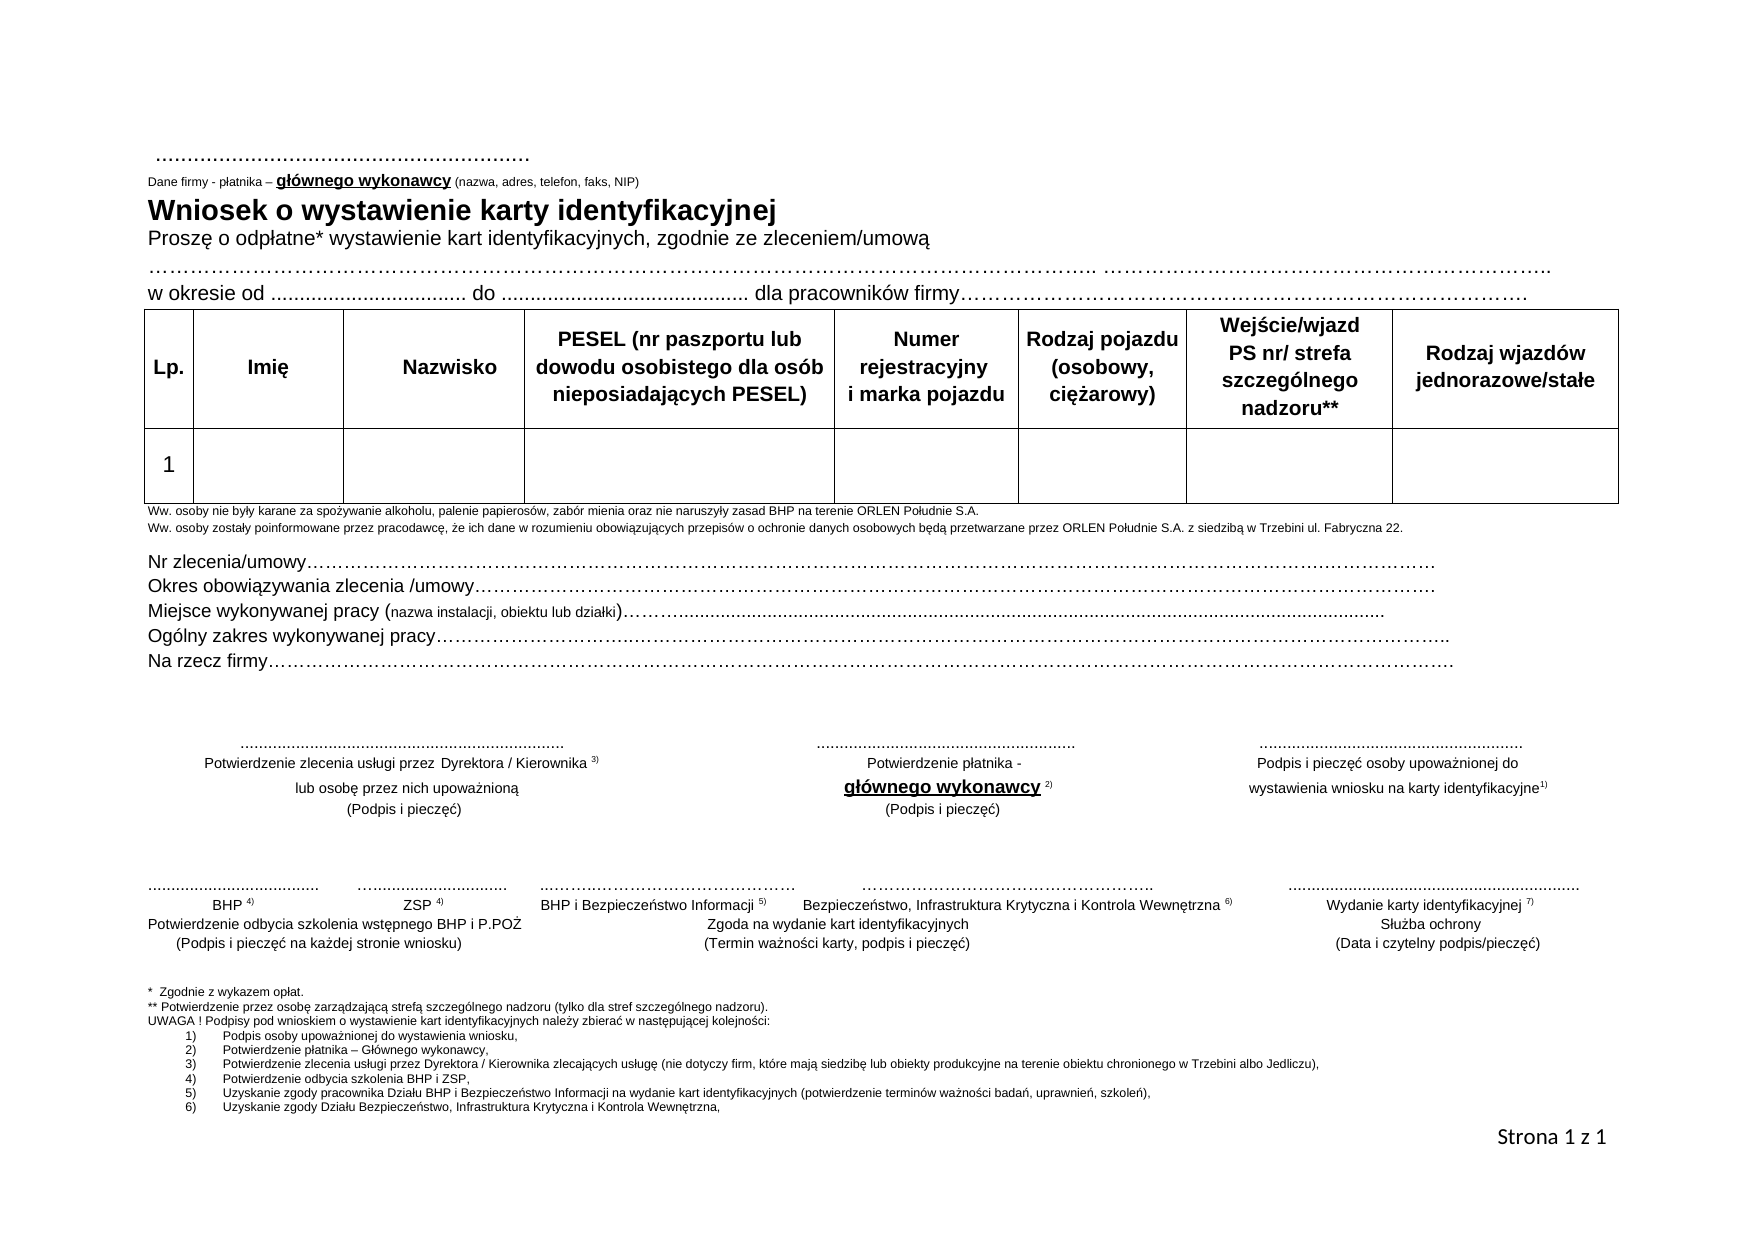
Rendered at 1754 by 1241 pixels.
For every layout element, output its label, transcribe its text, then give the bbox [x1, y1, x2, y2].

table_cell [835, 429, 1018, 503]
text ........................................................... [148, 140, 1606, 166]
table_cell [194, 429, 343, 503]
list Potwierdzenie płatnika – Głównego wykonawcy, [185, 1042, 1606, 1057]
table_header Imię [194, 310, 343, 427]
table_cell [1393, 429, 1618, 503]
text lub osobę przez nich upoważnioną głównego wykonawcy 2) wystawienia wniosku na karty identyfikacyjne1) [148, 776, 1606, 797]
table_header Rodzaj wjazdów jednorazowe/stałe [1393, 310, 1618, 427]
text BHP 4) ZSP 4) BHP i Bezpieczeństwo Informacji 5) Bezpieczeństwo, Infrastruktura Krytyczna i Kontrola Wewnętrzna 6) Wydanie karty identyfikacyjnej 7) [148, 897, 1606, 913]
table_header Numer rejestracyjny i marka pojazdu [835, 310, 1018, 427]
list Potwierdzenie zlecenia usługi przez Dyrektora / Kierownika zlecających usługę (nie dotyczy firm, które mają siedzibę lub obiekty produkcyjne na terenie obiektu chronionego w Trzebini albo Jedliczu), [185, 1057, 1606, 1071]
table_cell [1187, 429, 1392, 503]
text Na rzecz firmy………………………………………………………………………………………………………………………………………………………………………. [148, 649, 1606, 671]
text Ww. osoby zostały poinformowane przez pracodawcę, że ich dane w rozumieniu obowiązujących przepisów o ochronie danych osobowych będą przetwarzane przez ORLEN Południe S.A. z siedzibą w Trzebini ul. Fabryczna 22. [148, 520, 1606, 534]
text Potwierdzenie zlecenia usługi przez Dyrektora / Kierownika 3) Potwierdzenie płatnika - Podpis i pieczęć osoby upoważnionej do [148, 755, 1606, 771]
text w okresie od .................................. do ........................................... dla pracowników firmy………………………………………………………………………. [148, 281, 1606, 305]
table_header Nazwisko [344, 310, 524, 427]
list Potwierdzenie odbycia szkolenia BHP i ZSP, [185, 1071, 1606, 1086]
text Miejsce wykonywanej pracy (nazwa instalacji, obiektu lub działki)………........................................................................................................................................ [148, 600, 1606, 622]
text ...................................................................... ........................................................ ......................................................... [148, 733, 1606, 752]
table_header PESEL (nr paszportu lub dowodu osobistego dla osób nieposiadających PESEL) [525, 310, 834, 427]
text (Podpis i pieczęć na każdej stronie wniosku) (Termin ważności karty, podpis i pieczęć) (Data i czytelny podpis/pieczęć) [148, 935, 1606, 952]
text ……………………………………………………………………………………………………………………….. ……………………………………………………….. [148, 253, 1606, 277]
table_cell [1019, 429, 1186, 503]
text Potwierdzenie odbycia szkolenia wstępnego BHP i P.POŻ Zgoda na wydanie kart identyfikacyjnych Służba ochrony [148, 916, 1606, 933]
text Okres obowiązywania zlecenia /umowy………………………………………………………………………………………………………………………………………. [148, 575, 1606, 597]
text * Zgodnie z wykazem opłat. [148, 985, 1606, 999]
text Wniosek o wystawienie karty identyfikacyjnej [148, 192, 1606, 226]
text (Podpis i pieczęć) (Podpis i pieczęć) [221, 800, 1606, 817]
text UWAGA ! Podpisy pod wnioskiem o wystawienie kart identyfikacyjnych należy zbierać w następującej kolejności: [148, 1014, 1606, 1028]
text ..................................... …............................. ...……..……………………………… …………………………………………….. ............................................................... [148, 875, 1606, 894]
text Ww. osoby nie były karane za spożywanie alkoholu, palenie papierosów, zabór mienia oraz nie naruszyły zasad BHP na terenie ORLEN Południe S.A. [148, 504, 1606, 518]
list Podpis osoby upoważnionej do wystawienia wniosku, [185, 1028, 1606, 1042]
text Dane firmy - płatnika – głównego wykonawcy (nazwa, adres, telefon, faks, NIP) [148, 171, 1606, 190]
text Ogólny zakres wykonywanej pracy…………………………..………………………………………………………………………………………………………………….. [148, 625, 1606, 646]
list Uzyskanie zgody Działu Bezpieczeństwo, Infrastruktura Krytyczna i Kontrola Wewnętrzna, [185, 1100, 1606, 1114]
list Uzyskanie zgody pracownika Działu BHP i Bezpieczeństwo Informacji na wydanie kart identyfikacyjnych (potwierdzenie terminów ważności badań, uprawnień, szkoleń), [185, 1086, 1606, 1100]
table_header Wejście/wjazd PS nr/ strefa szczególnego nadzoru** [1187, 310, 1392, 427]
table_cell [525, 429, 834, 503]
text Proszę o odpłatne* wystawienie kart identyfikacyjnych, zgodnie ze zleceniem/umową [148, 226, 1606, 250]
text Nr zlecenia/umowy……………………………………………………………………………………………………………………………………………….……………… [148, 550, 1606, 572]
text ** Potwierdzenie przez osobę zarządzającą strefą szczególnego nadzoru (tylko dla stref szczególnego nadzoru). [148, 999, 1606, 1014]
table_header Rodzaj pojazdu (osobowy, ciężarowy) [1019, 310, 1186, 427]
table_header Lp. [145, 310, 193, 427]
table_cell [344, 429, 524, 503]
table_cell 1 [145, 429, 193, 503]
